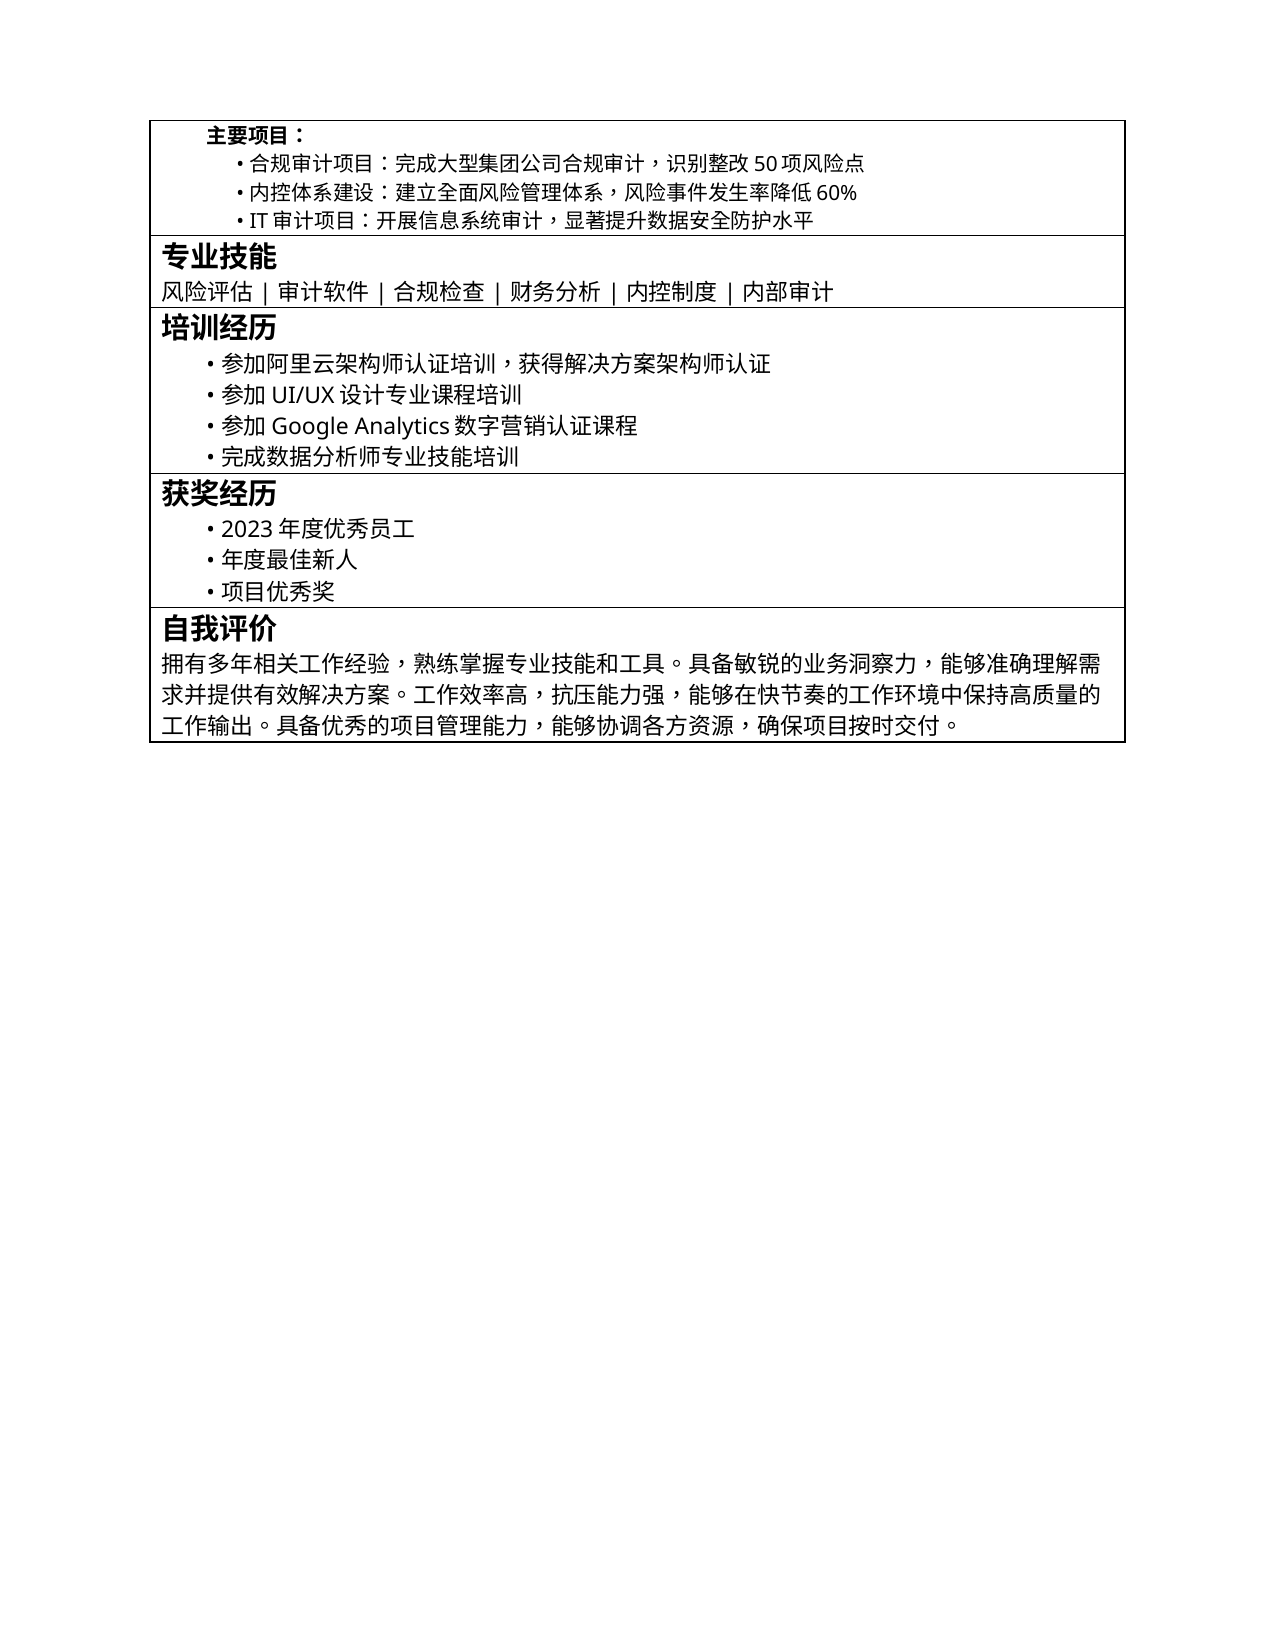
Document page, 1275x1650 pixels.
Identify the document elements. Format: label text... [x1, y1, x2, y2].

table_cell 培训经历 • 参加阿里云架构师认证培训，获得解决方案架构师认证 • 参加UI/UX设计专业课程培训 • 参加Google Analytics数字营销认证课程 • 完成数据分析师专业技能培训 [151, 308, 1124, 472]
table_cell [151, 121, 1124, 235]
table_cell 专业技能 风险评估 | 审计软件 | 合规检查 | 财务分析 | 内控制度 | 内部审计 [151, 236, 1124, 307]
table_cell 自我评价 拥有多年相关工作经验，熟练掌握专业技能和工具。具备敏锐的业务洞察力，能够准确理解需求并提供有效解决方案。工作效率高，抗压能力强，能够在快节奏的工作环境中保持高质量的工作输出。具备优秀的项目管理能力，能够协调各方资源，确保项目按时交付。 [151, 608, 1124, 741]
table_cell 获奖经历 • 2023年度优秀员工 • 年度最佳新人 • 项目优秀奖 [151, 474, 1124, 607]
